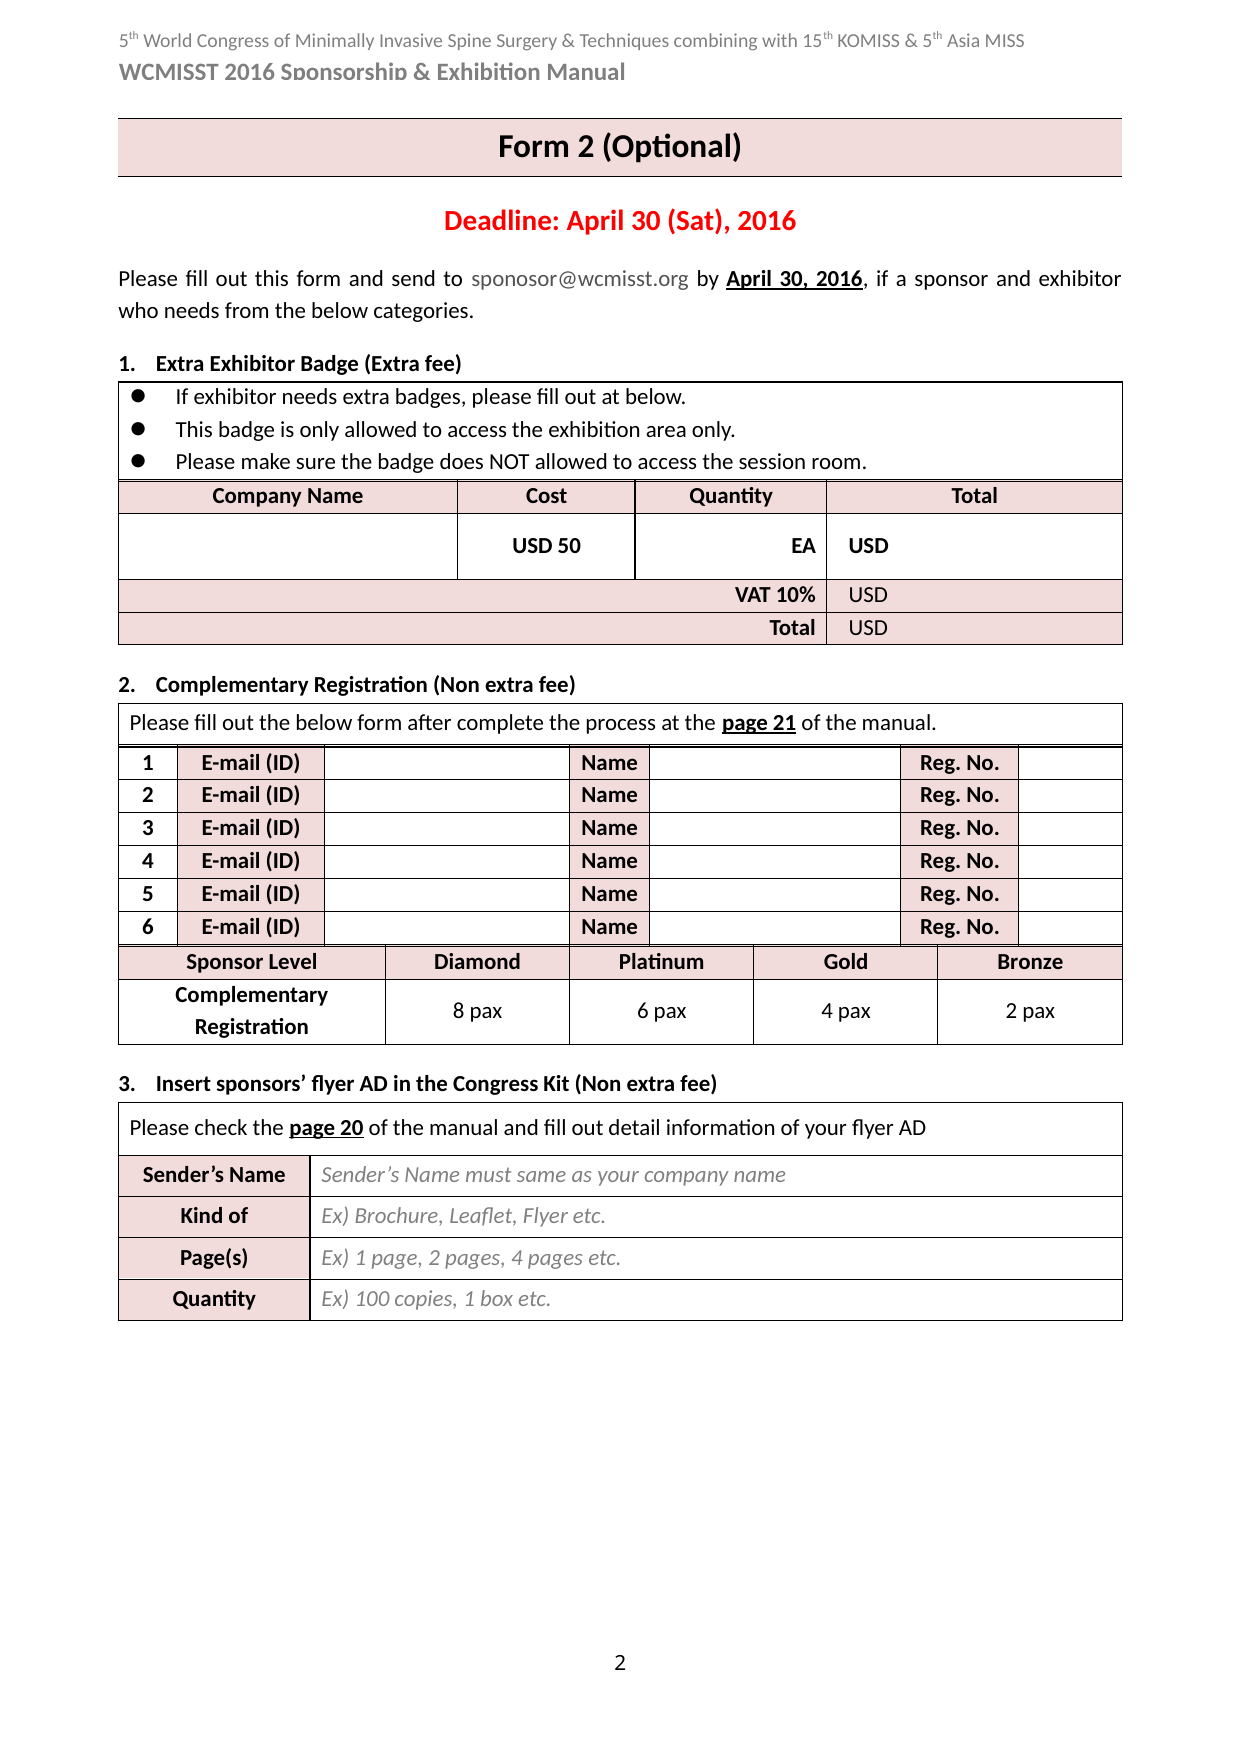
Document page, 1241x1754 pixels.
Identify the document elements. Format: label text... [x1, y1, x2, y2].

table_cell USD [827, 580, 1122, 612]
table_cell [650, 748, 900, 779]
table_cell Name [570, 912, 649, 944]
table_cell USD [827, 613, 1122, 644]
list Complementary Registration (Non extra fee) [118, 670, 1122, 698]
table_cell Page(s) [119, 1238, 309, 1278]
table_cell [1019, 846, 1122, 878]
table_cell [119, 514, 457, 579]
table_cell 4 [119, 846, 177, 878]
table_cell Quantity [119, 1280, 309, 1320]
table_cell Name [570, 780, 649, 812]
table_cell Bronze [938, 947, 1122, 979]
table_cell Reg. No. [901, 748, 1018, 779]
table_cell Sender’s Name must same as your company name [311, 1156, 1122, 1196]
table_cell E-mail (ID) [178, 748, 324, 779]
table_cell E-mail (ID) [178, 813, 324, 845]
table_cell Quantity [636, 482, 826, 513]
table_cell Reg. No. [901, 879, 1018, 911]
table_cell [650, 813, 900, 845]
table_cell [650, 780, 900, 812]
list Extra Exhibitor Badge (Extra fee) [118, 349, 1122, 377]
table_cell Diamond [386, 947, 569, 979]
table_cell Sponsor Level [119, 947, 385, 979]
table_cell [650, 879, 900, 911]
table_cell E-mail (ID) [178, 780, 324, 812]
table_cell [1019, 748, 1122, 779]
table_cell [325, 912, 569, 944]
table_header If exhibitor needs extra badges, please fill out at below. This badge is only allowed to access the exhibition area only. Please make sure the badge does NOT allowed to access the session room. [119, 383, 1122, 478]
table_cell Name [570, 813, 649, 845]
table_cell [1019, 912, 1122, 944]
table_cell Total [827, 482, 1122, 513]
table_cell Reg. No. [901, 813, 1018, 845]
table_cell Total [119, 613, 826, 644]
table_cell [325, 846, 569, 878]
table_cell [325, 748, 569, 779]
table_cell Platinum [570, 947, 753, 979]
table_cell USD [827, 514, 1122, 579]
table_cell 2 pax [938, 980, 1122, 1043]
table_cell Cost [458, 482, 634, 513]
table_header Please check the page 20 of the manual and fill out detail information of your flyer AD [119, 1103, 1122, 1154]
table_header Please fill out the below form after complete the process at the page 21 of the manual. [119, 704, 1122, 744]
text Please fill out this form and send to sponosor@wcmisst.org by April 30, 2016, if a sponsor and exhibitor who needs from the below categories. [118, 264, 1122, 324]
table_cell Ex) 100 copies, 1 box etc. [311, 1280, 1122, 1320]
table_cell E-mail (ID) [178, 846, 324, 878]
table_cell Complementary Registration [119, 980, 385, 1043]
table_cell [325, 813, 569, 845]
table_cell 8 pax [386, 980, 569, 1043]
table_cell USD 50 [458, 514, 634, 579]
list Insert sponsors’ flyer AD in the Congress Kit (Non extra fee) [118, 1069, 1122, 1097]
table_cell Name [570, 846, 649, 878]
table_cell EA [636, 514, 826, 579]
table_cell Name [570, 879, 649, 911]
table_cell 2 [119, 780, 177, 812]
table_cell [325, 780, 569, 812]
table_cell 1 [119, 748, 177, 779]
table_cell Reg. No. [901, 912, 1018, 944]
table_cell [325, 879, 569, 911]
table_cell Sender’s Name [119, 1156, 309, 1196]
table_cell E-mail (ID) [178, 912, 324, 944]
table_header Form 2 (Optional) [118, 119, 1122, 176]
table_cell 6 pax [570, 980, 753, 1043]
table_cell Ex) 1 page, 2 pages, 4 pages etc. [311, 1238, 1122, 1278]
table_cell 5 [119, 879, 177, 911]
table_cell Ex) Brochure, Leaflet, Flyer etc. [311, 1197, 1122, 1237]
table_cell VAT 10% [119, 580, 826, 612]
table_cell 4 pax [754, 980, 937, 1043]
table_cell Reg. No. [901, 780, 1018, 812]
table_cell Company Name [119, 482, 457, 513]
table_cell [1019, 813, 1122, 845]
table_cell 3 [119, 813, 177, 845]
table_cell Name [570, 748, 649, 779]
table_cell 6 [119, 912, 177, 944]
text Deadline: April 30 (Sat), 2016 [118, 202, 1122, 238]
table_cell Kind of [119, 1197, 309, 1237]
table_cell [650, 912, 900, 944]
table_cell [1019, 780, 1122, 812]
table_cell E-mail (ID) [178, 879, 324, 911]
table_cell Reg. No. [901, 846, 1018, 878]
table_cell Gold [754, 947, 937, 979]
table_cell [1019, 879, 1122, 911]
table_cell [650, 846, 900, 878]
